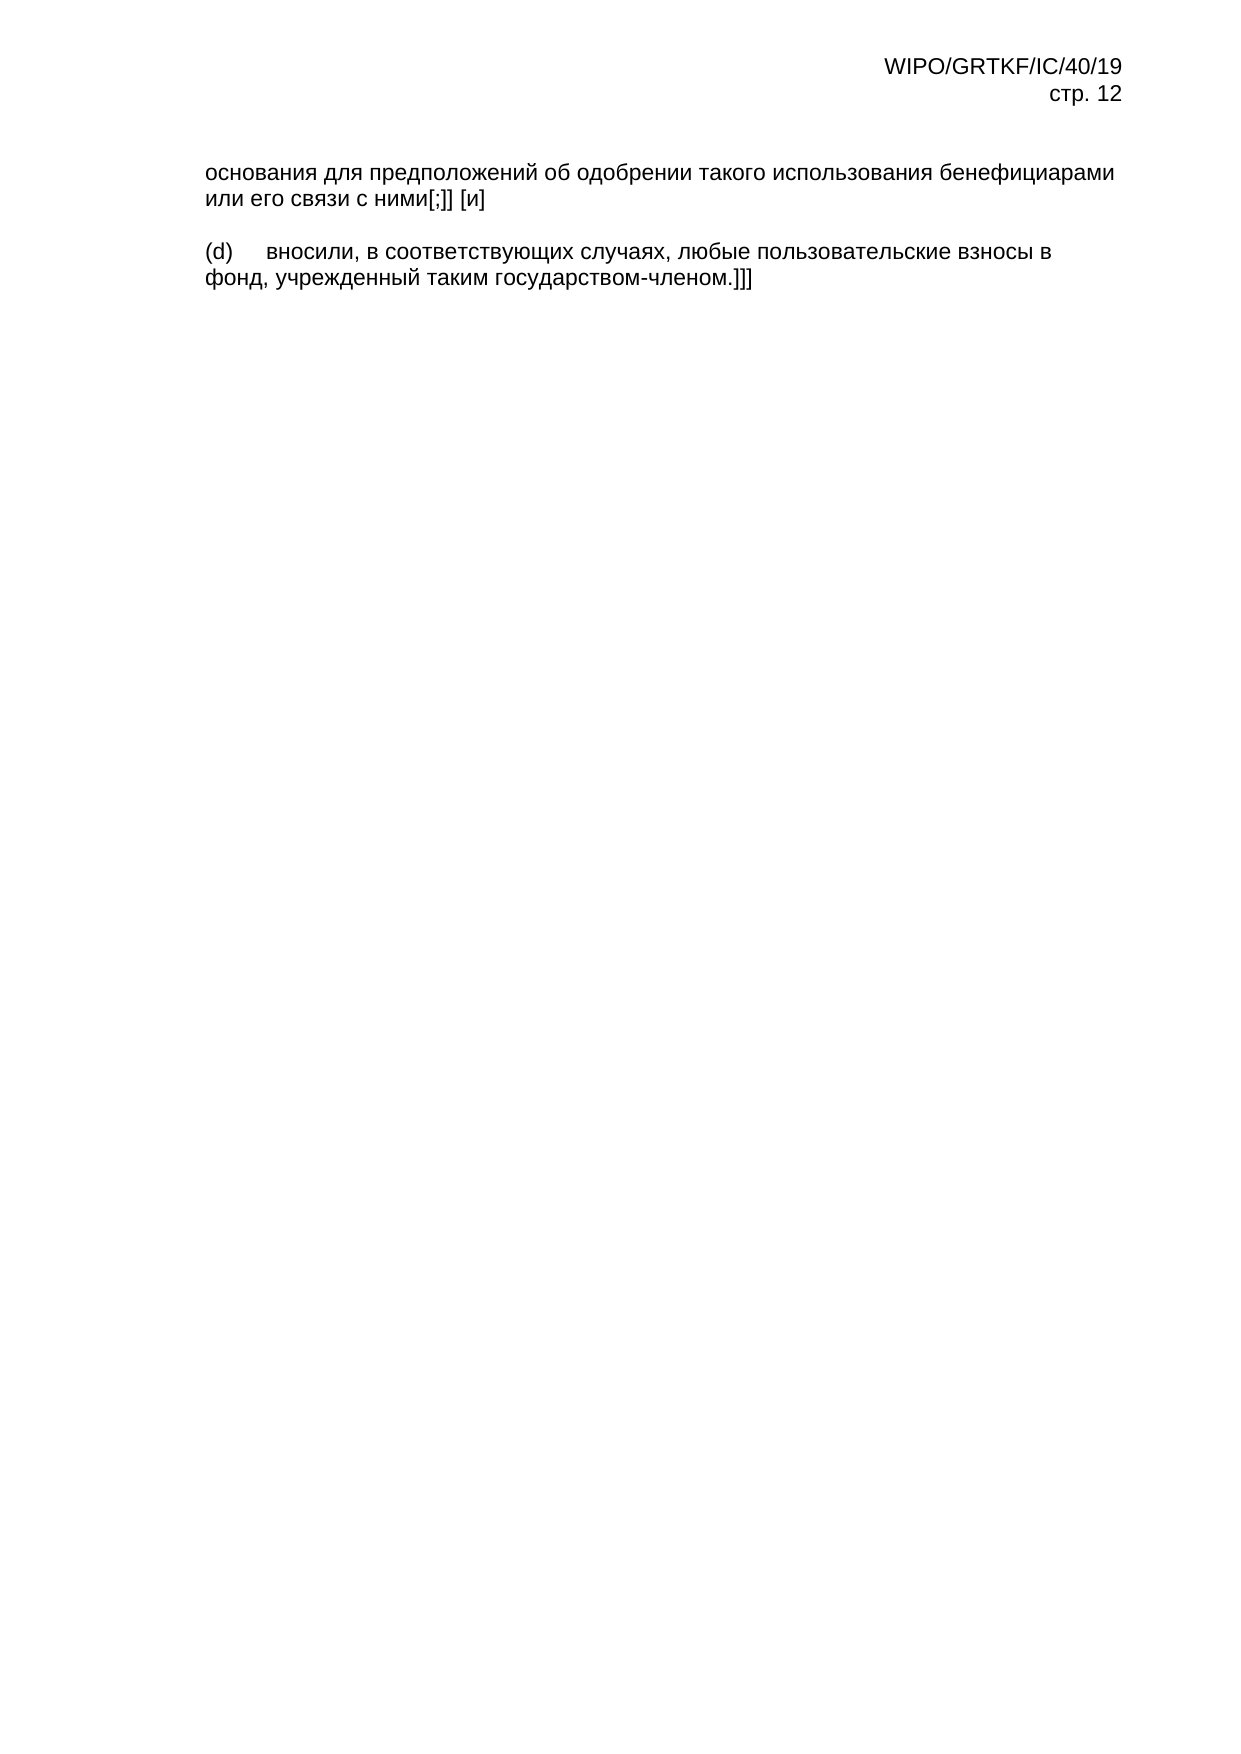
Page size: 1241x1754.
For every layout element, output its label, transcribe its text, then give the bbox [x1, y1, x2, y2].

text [205, 158, 1122, 211]
text (d) вносили, в соответствующих случаях, любые пользовательские взносы в фонд, учрежденный таким государством-членом.]]] [205, 238, 1122, 290]
